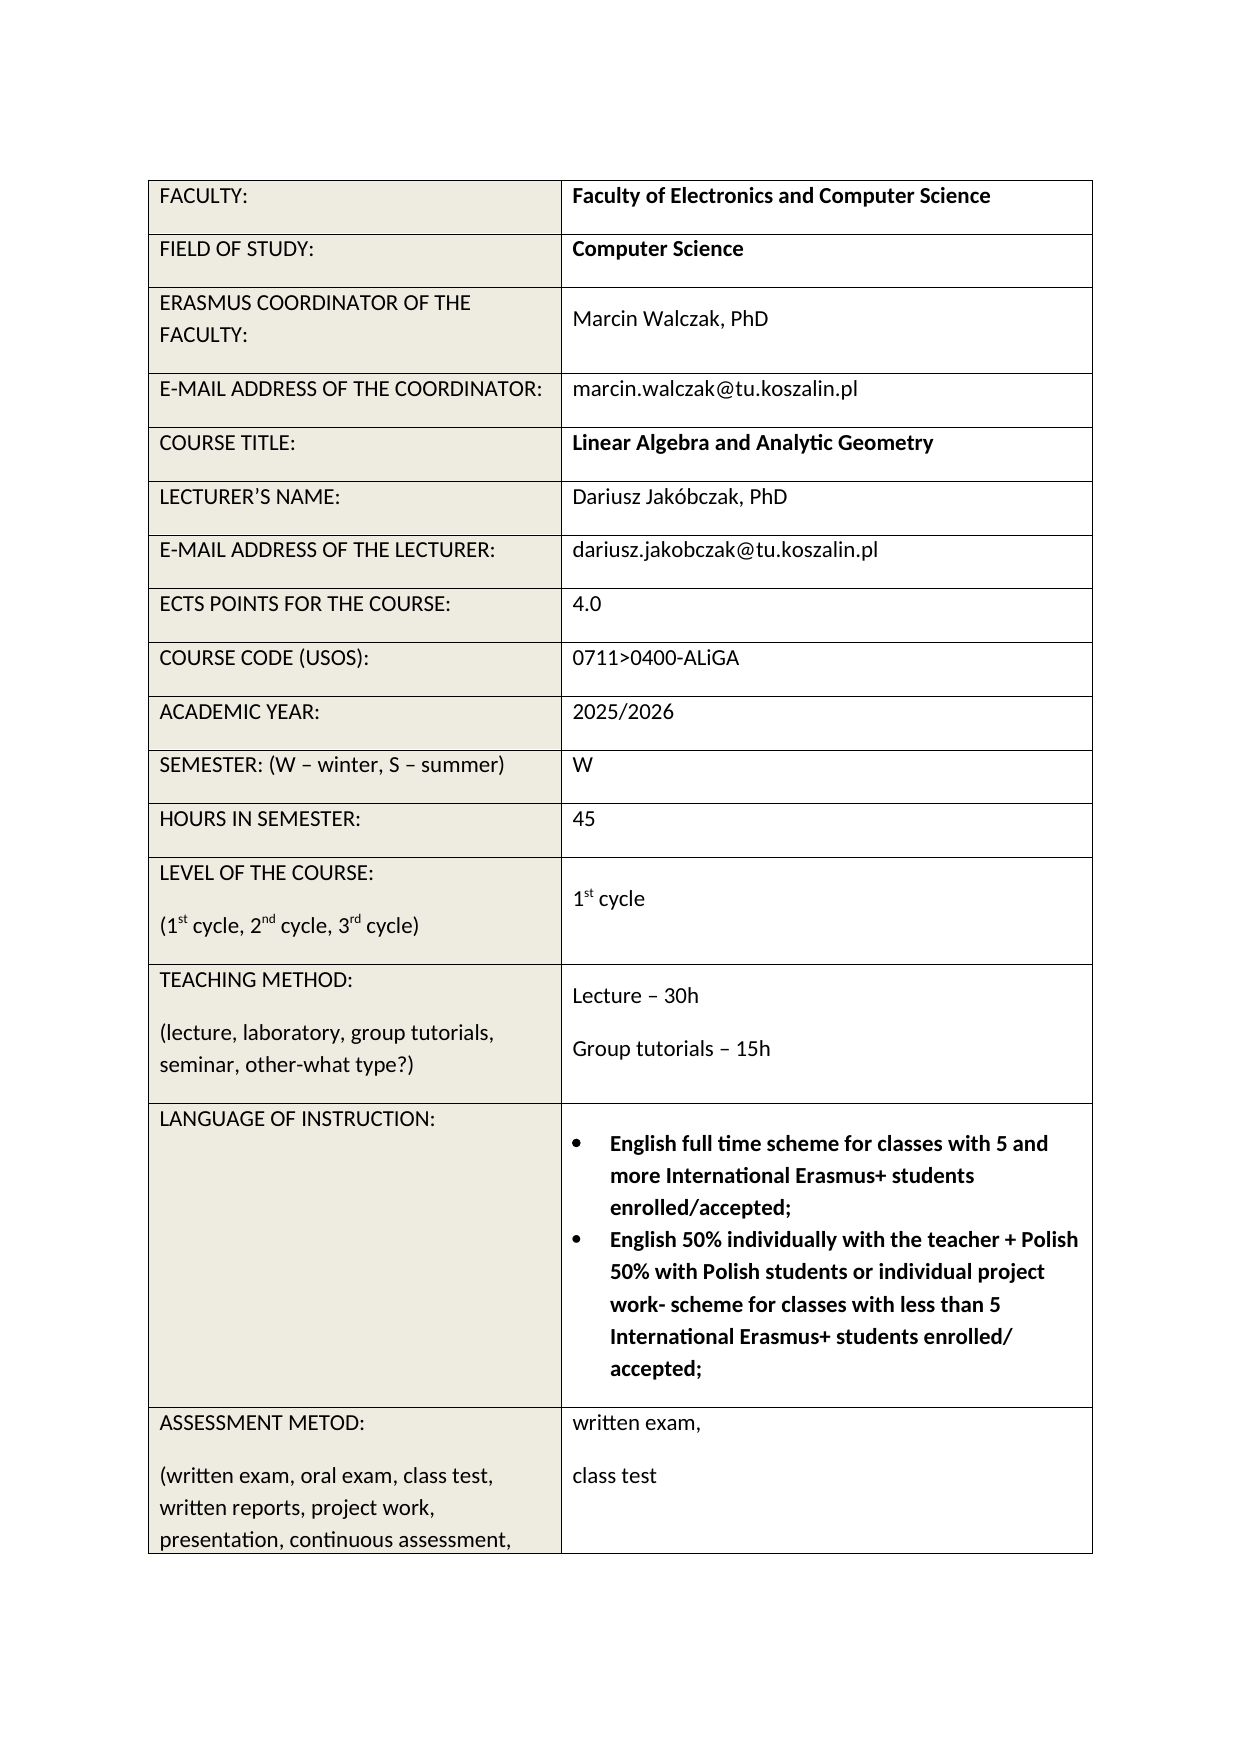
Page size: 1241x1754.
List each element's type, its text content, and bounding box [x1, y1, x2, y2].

table_cell Dariusz Jakóbczak, PhD [562, 482, 1092, 534]
table_cell 45 [562, 804, 1092, 857]
table_cell LANGUAGE OF INSTRUCTION: [149, 1104, 561, 1407]
table_cell W [562, 751, 1092, 803]
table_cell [149, 1408, 561, 1553]
table_cell HOURS IN SEMESTER: [149, 804, 561, 857]
table_cell LEVEL OF THE COURSE: (1st cycle, 2nd cycle, 3rd cycle) [149, 858, 561, 964]
table_cell 4.0 [562, 589, 1092, 642]
table_cell ECTS POINTS FOR THE COURSE: [149, 589, 561, 642]
table_cell Computer Science [562, 235, 1092, 287]
table_cell COURSE TITLE: [149, 428, 561, 481]
table_cell 0711>0400-ALiGA [562, 643, 1092, 696]
table_cell Lecture – 30h Group tutorials – 15h [562, 965, 1092, 1103]
table_cell E-MAIL ADDRESS OF THE COORDINATOR: [149, 374, 561, 427]
table_cell English full time scheme for classes with 5 and more International Erasmus+ students enrolled/accepted; English 50% individually with the teacher + Polish 50% with Polish students or individual project work- scheme for classes with less than 5 International Erasmus+ students enrolled/ accepted; [562, 1104, 1092, 1407]
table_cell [562, 1408, 1092, 1553]
table_cell ERASMUS COORDINATOR OF THE FACULTY: [149, 288, 561, 373]
table_cell Marcin Walczak, PhD [562, 288, 1092, 373]
table_header Faculty of Electronics and Computer Science [562, 181, 1092, 233]
table_cell 1st cycle [562, 858, 1092, 964]
table_cell marcin.walczak@tu.koszalin.pl [562, 374, 1092, 427]
table_cell Linear Algebra and Analytic Geometry [562, 428, 1092, 481]
table_cell E-MAIL ADDRESS OF THE LECTURER: [149, 536, 561, 588]
table_cell ACADEMIC YEAR: [149, 697, 561, 749]
table_cell LECTURER’S NAME: [149, 482, 561, 534]
table_cell TEACHING METHOD: (lecture, laboratory, group tutorials, seminar, other-what type?) [149, 965, 561, 1103]
table_cell FIELD OF STUDY: [149, 235, 561, 287]
table_cell COURSE CODE (USOS): [149, 643, 561, 696]
table_header FACULTY: [149, 181, 561, 233]
table_cell 2025/2026 [562, 697, 1092, 749]
table_cell dariusz.jakobczak@tu.koszalin.pl [562, 536, 1092, 588]
table_cell SEMESTER: (W – winter, S – summer) [149, 751, 561, 803]
